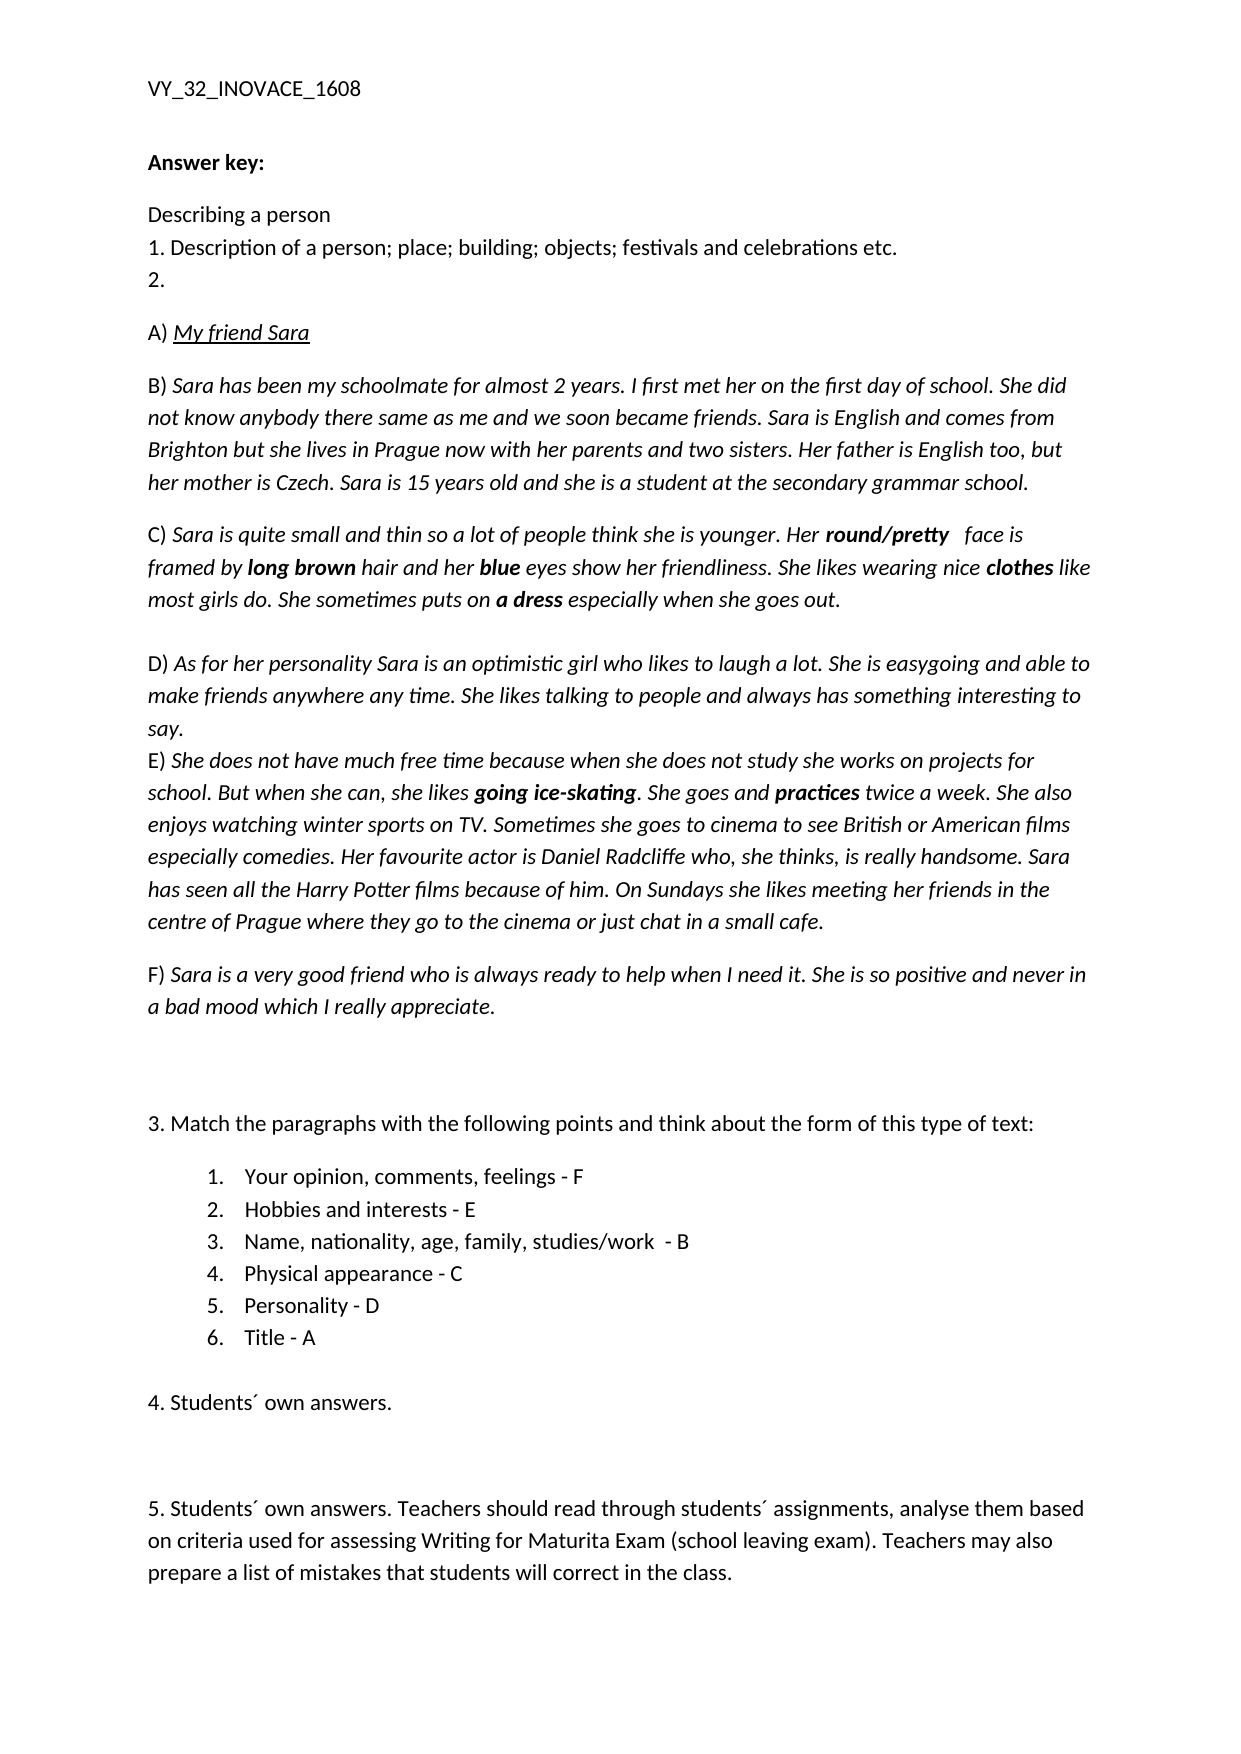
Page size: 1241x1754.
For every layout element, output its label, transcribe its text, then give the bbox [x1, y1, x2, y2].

text 2. Hobbies and interests - E [207, 1195, 1093, 1223]
text C) Sara is quite small and thin so a lot of people think she is younger. Her round/pretty face is framed by long brown hair and her blue eyes show her friendliness. She likes wearing nice clothes like most girls do. She sometimes puts on a dress especially when she goes out. [148, 521, 1093, 613]
list Personality - D [207, 1291, 1093, 1319]
text F) Sara is a very good friend who is always ready to help when I need it. She is so positive and never in a bad mood which I really appreciate. [148, 960, 1093, 1020]
text E) She does not have much free time because when she does not study she works on projects for school. But when she can, she likes going ice-skating. She goes and practices twice a week. She also enjoys watching winter sports on TV. Sometimes she goes to cinema to see British or American films especially comedies. Her favourite actor is Daniel Radcliffe who, she thinks, is really handsome. Sara has seen all the Harry Potter films because of him. On Sundays she likes meeting her friends in the centre of Prague where they go to the cinema or just chat in a small cafe. [148, 746, 1093, 935]
text Answer key: [148, 148, 1093, 176]
text A) My friend Sara [148, 318, 1093, 346]
text B) Sara has been my schoolmate for almost 2 years. I first met her on the first day of school. She did not know anybody there same as me and we soon became friends. Sara is English and comes from Brighton but she lives in Prague now with her parents and two sisters. Her father is English too, but her mother is Czech. Sara is 15 years old and she is a student at the secondary grammar school. [148, 371, 1093, 496]
text 3. Match the paragraphs with the following points and think about the form of this type of text: [148, 1109, 1093, 1137]
list Physical appearance - C [207, 1259, 1093, 1287]
text Describing a person [148, 201, 1093, 229]
text 5. Students´ own answers. Teachers should read through students´ assignments, analyse them based on criteria used for assessing Writing for Maturita Exam (school leaving exam). Teachers may also prepare a list of mistakes that students will correct in the class. [148, 1494, 1093, 1586]
list Title - A [207, 1323, 1093, 1351]
text D) As for her personality Sara is an optimistic girl who likes to laugh a lot. She is easygoing and able to make friends anywhere any time. She likes talking to people and always has something interesting to say. [148, 649, 1093, 742]
text 4. Students´ own answers. [148, 1388, 1093, 1416]
list Name, nationality, age, family, studies/work - B [207, 1227, 1093, 1255]
text 1. Description of a person; place; building; objects; festivals and celebrations etc. [148, 233, 1093, 261]
text 1. Your opinion, comments, feelings - F [207, 1162, 1093, 1191]
text 2. [148, 265, 1093, 293]
